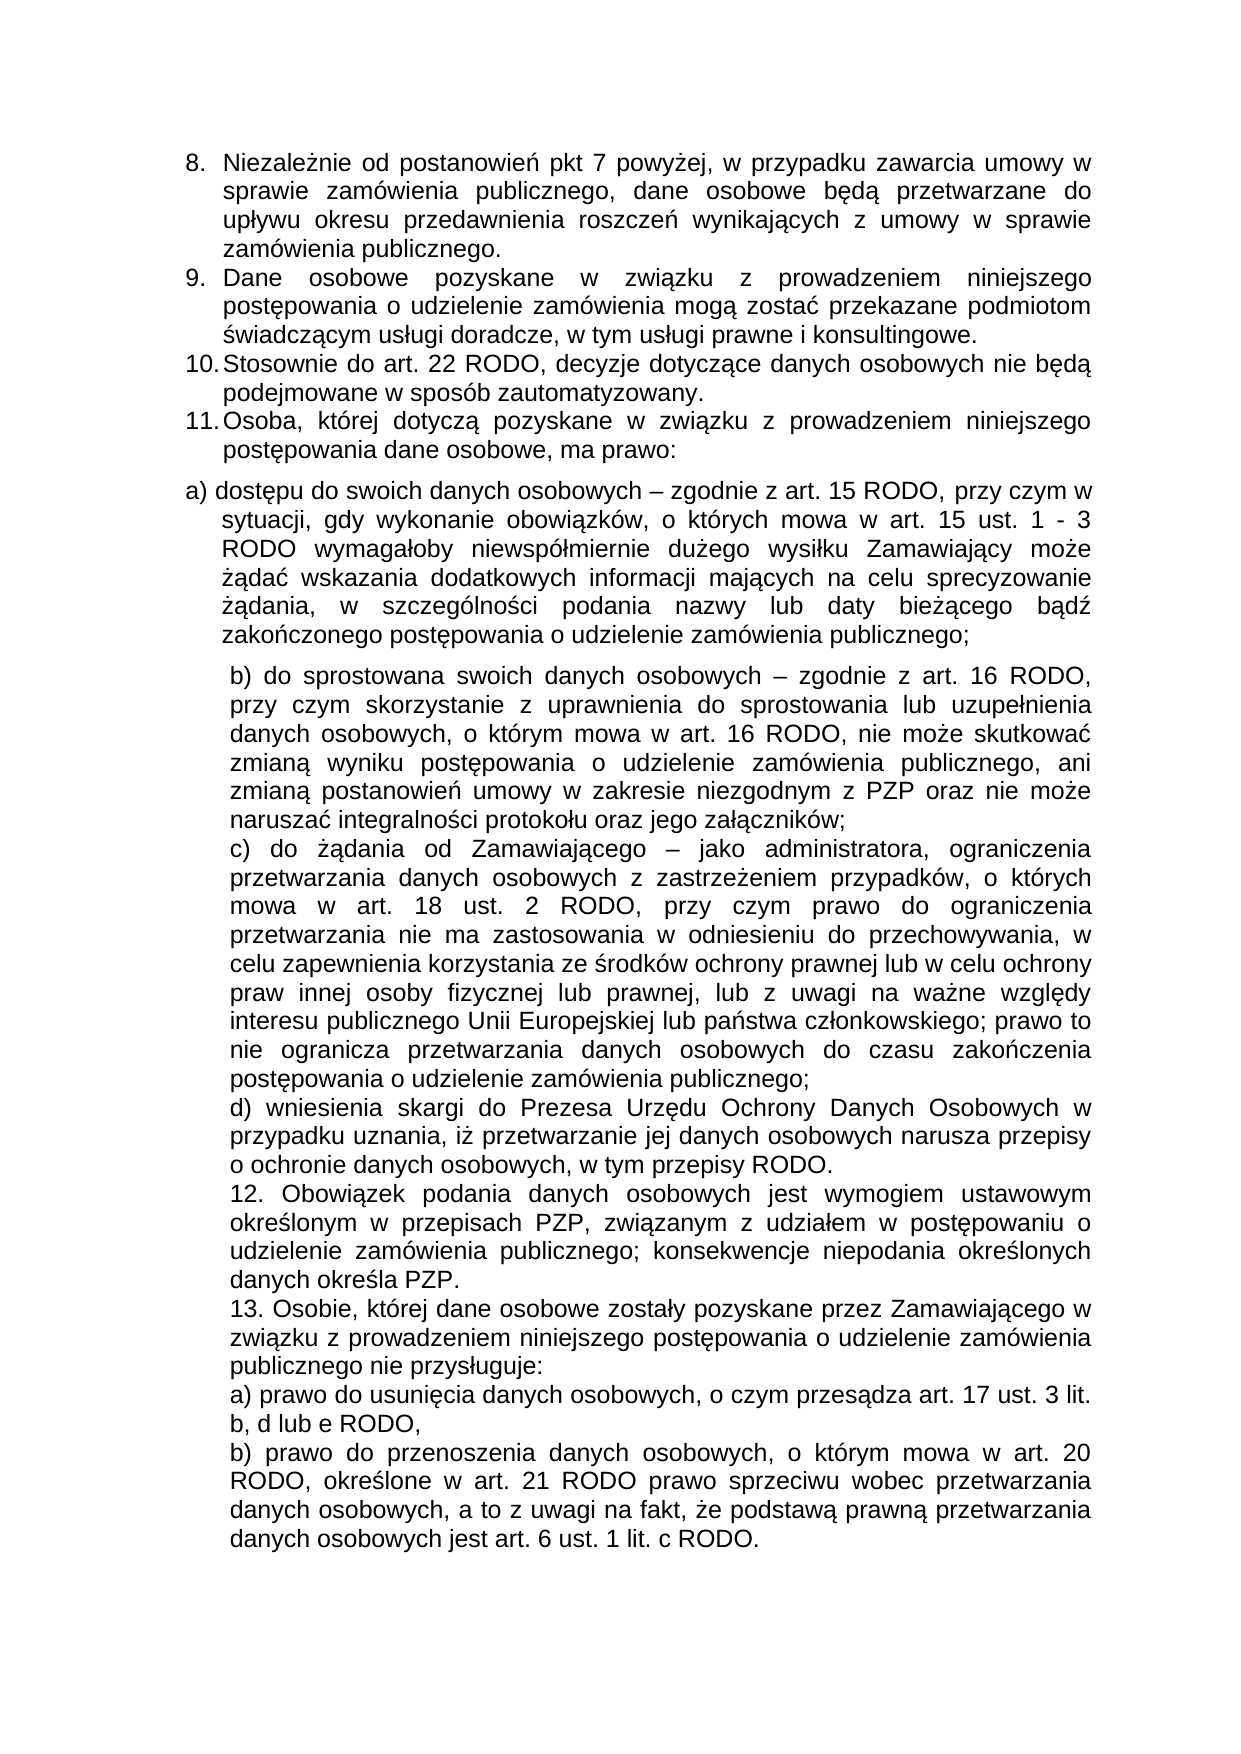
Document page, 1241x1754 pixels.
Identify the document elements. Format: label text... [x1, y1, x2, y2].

list a) prawo do usunięcia danych osobowych, o czym przesądza art. 17 ust. 3 lit. b, d lub e RODO, [229, 1380, 1093, 1438]
list Niezależnie od postanowień pkt 7 powyżej, w przypadku zawarcia umowy w sprawie zamówienia publicznego, dane osobowe będą przetwarzane do upływu okresu przedawnienia roszczeń wynikających z umowy w sprawie zamówienia publicznego. [185, 148, 1093, 263]
list d) wniesienia skargi do Prezesa Urzędu Ochrony Danych Osobowych w przypadku uznania, iż przetwarzanie jej danych osobowych narusza przepisy o ochronie danych osobowych, w tym przepisy RODO. [229, 1093, 1093, 1179]
list c) do żądania od Zamawiającego – jako administratora, ograniczenia przetwarzania danych osobowych z zastrzeżeniem przypadków, o których mowa w art. 18 ust. 2 RODO, przy czym prawo do ograniczenia przetwarzania nie ma zastosowania w odniesieniu do przechowywania, w celu zapewnienia korzystania ze środków ochrony prawnej lub w celu ochrony praw innej osoby fizycznej lub prawnej, lub z uwagi na ważne względy interesu publicznego Unii Europejskiej lub państwa członkowskiego; prawo to nie ogranicza przetwarzania danych osobowych do czasu zakończenia postępowania o udzielenie zamówienia publicznego; [229, 834, 1093, 1093]
text a) dostępu do swoich danych osobowych – zgodnie z art. 15 RODO, przy czym w sytuacji, gdy wykonanie obowiązków, o których mowa w art. 15 ust. 1 - 3 RODO wymagałoby niewspółmiernie dużego wysiłku Zamawiający może żądać wskazania dodatkowych informacji mających na celu sprecyzowanie żądania, w szczególności podania nazwy lub daty bieżącego bądź zakończonego postępowania o udzielenie zamówienia publicznego; [185, 476, 1093, 649]
list Dane osobowe pozyskane w związku z prowadzeniem niniejszego postępowania o udzielenie zamówienia mogą zostać przekazane podmiotom świadczącym usługi doradcze, w tym usługi prawne i konsultingowe. [185, 263, 1093, 349]
list Stosownie do art. 22 RODO, decyzje dotyczące danych osobowych nie będą podejmowane w sposób zautomatyzowany. [185, 349, 1093, 406]
list Osoba, której dotyczą pozyskane w związku z prowadzeniem niniejszego postępowania dane osobowe, ma prawo: [185, 406, 1093, 464]
list 12. Obowiązek podania danych osobowych jest wymogiem ustawowym określonym w przepisach PZP, związanym z udziałem w postępowaniu o udzielenie zamówienia publicznego; konsekwencje niepodania określonych danych określa PZP. [229, 1179, 1093, 1294]
list b) do sprostowana swoich danych osobowych – zgodnie z art. 16 RODO, przy czym skorzystanie z uprawnienia do sprostowania lub uzupełnienia danych osobowych, o którym mowa w art. 16 RODO, nie może skutkować zmianą wyniku postępowania o udzielenie zamówienia publicznego, ani zmianą postanowień umowy w zakresie niezgodnym z PZP oraz nie może naruszać integralności protokołu oraz jego załączników; [229, 661, 1093, 834]
list 13. Osobie, której dane osobowe zostały pozyskane przez Zamawiającego w związku z prowadzeniem niniejszego postępowania o udzielenie zamówienia publicznego nie przysługuje: [229, 1294, 1093, 1380]
list b) prawo do przenoszenia danych osobowych, o którym mowa w art. 20 RODO, określone w art. 21 RODO prawo sprzeciwu wobec przetwarzania danych osobowych, a to z uwagi na fakt, że podstawą prawną przetwarzania danych osobowych jest art. 6 ust. 1 lit. c RODO. [229, 1438, 1093, 1553]
